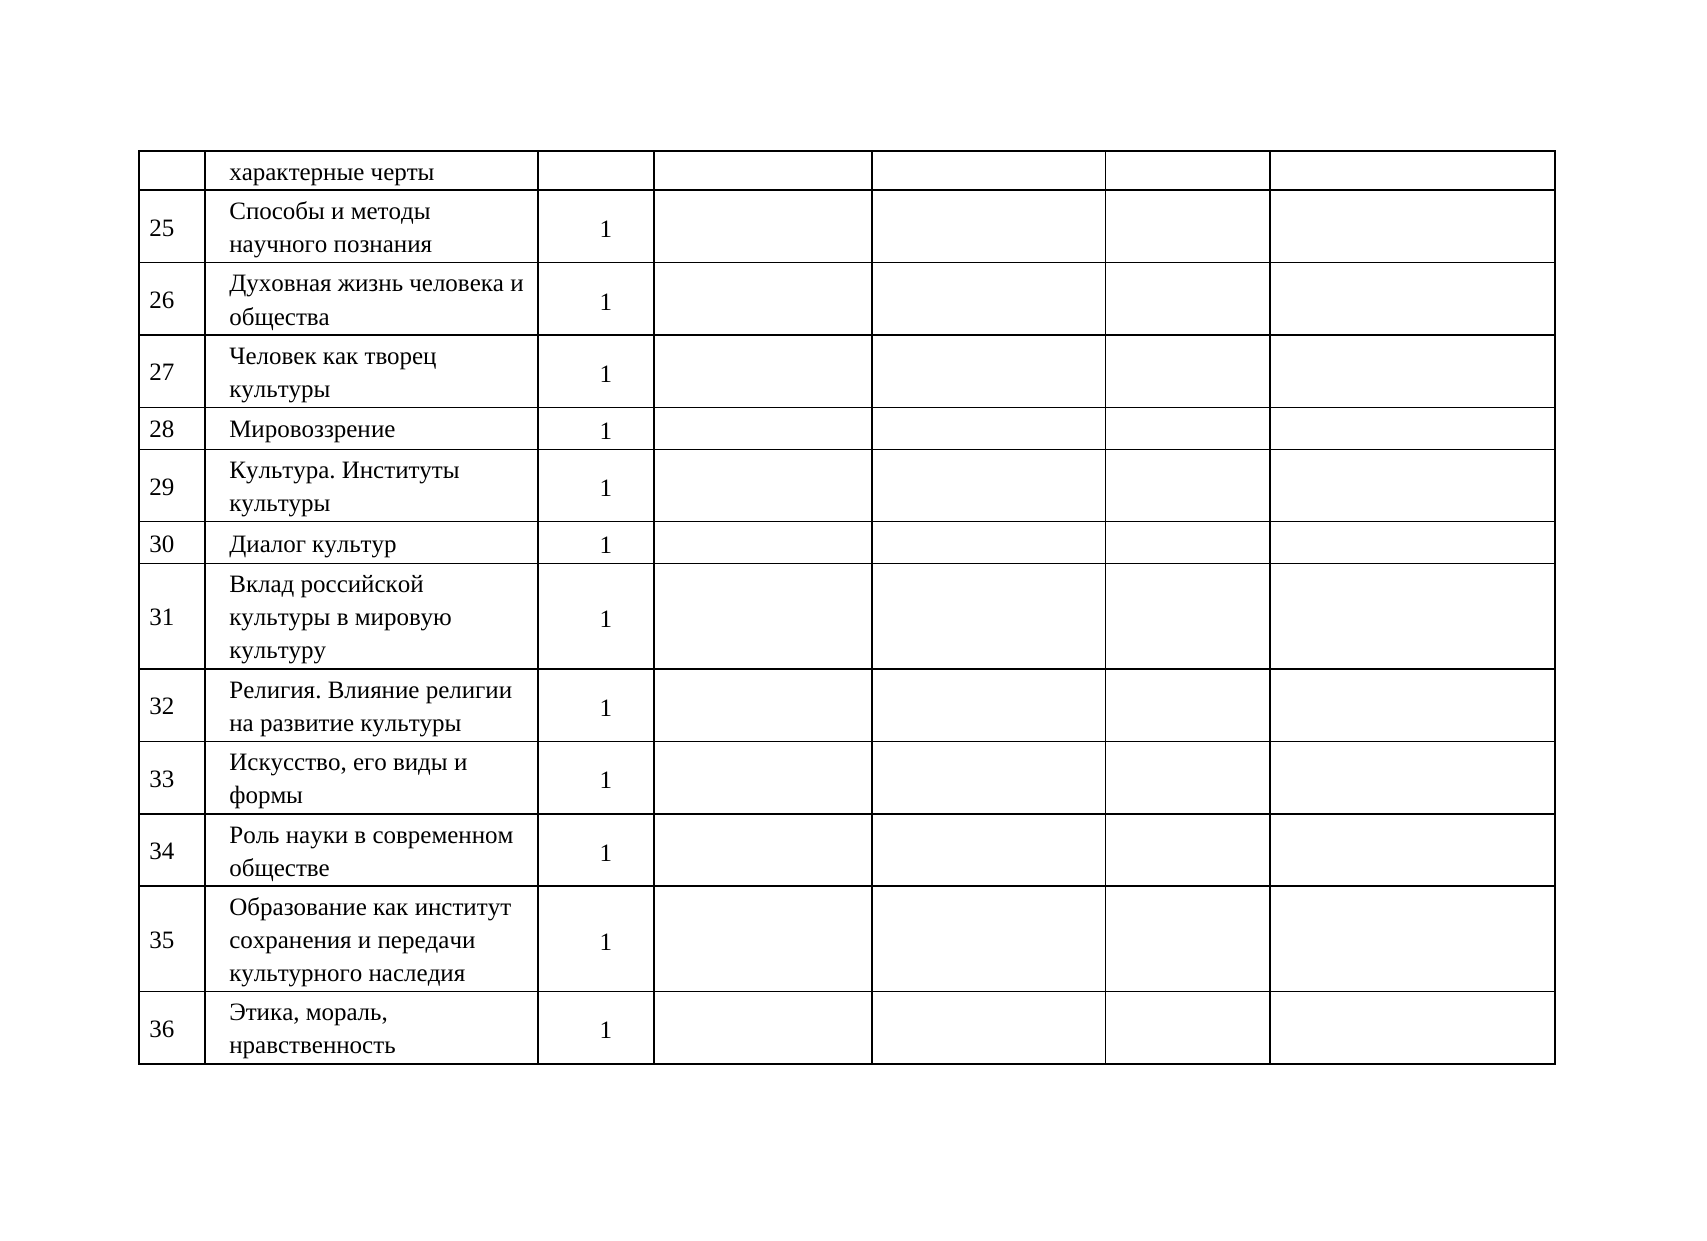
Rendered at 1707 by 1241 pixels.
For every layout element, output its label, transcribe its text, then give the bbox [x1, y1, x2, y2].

table_cell 1 [539, 815, 653, 885]
table_cell 1 [539, 191, 653, 262]
table_cell Искусство, его виды и формы [206, 742, 537, 813]
table_cell 24 [140, 152, 204, 189]
table_cell Образование как институт сохранения и передачи культурного наследия [206, 887, 537, 991]
table_cell [873, 408, 1105, 448]
table_cell 1 [539, 450, 653, 521]
table_cell 35 [140, 887, 204, 991]
table_cell 31 [140, 564, 204, 668]
table_cell 32 [140, 670, 204, 741]
table_cell Вклад российской культуры в мировую культуру [206, 564, 537, 668]
table_cell 25 [140, 191, 204, 262]
table_cell [1271, 263, 1554, 334]
table_cell [655, 564, 871, 668]
table_cell 33 [140, 742, 204, 813]
table_cell 1 [539, 670, 653, 741]
table_cell [1106, 336, 1269, 407]
table_cell 36 [140, 992, 204, 1063]
table_cell [1271, 815, 1554, 885]
table_cell [1106, 263, 1269, 334]
table_cell [1106, 522, 1269, 563]
table_cell 29 [140, 450, 204, 521]
table_cell [1271, 152, 1554, 189]
table_cell [1271, 336, 1554, 407]
table_cell Культура. Институты культуры [206, 450, 537, 521]
table_cell Диалог культур [206, 522, 537, 563]
table_cell [873, 450, 1105, 521]
table_cell [873, 564, 1105, 668]
table_cell [1271, 191, 1554, 262]
table_cell [655, 742, 871, 813]
table_cell [1271, 450, 1554, 521]
table_cell [655, 408, 871, 448]
table_cell [1271, 564, 1554, 668]
table_cell [1271, 408, 1554, 448]
table_cell 1 [539, 336, 653, 407]
table_cell 1 [539, 742, 653, 813]
table_cell 1 [539, 408, 653, 448]
table_cell Духовная жизнь человека и общества [206, 263, 537, 334]
table_cell [1106, 408, 1269, 448]
table_cell [873, 742, 1105, 813]
table_cell 34 [140, 815, 204, 885]
table_cell [1106, 887, 1269, 991]
table_cell [655, 670, 871, 741]
table_cell [1106, 815, 1269, 885]
table_cell [873, 191, 1105, 262]
table_cell [655, 450, 871, 521]
table_cell 26 [140, 263, 204, 334]
table_cell [1271, 742, 1554, 813]
table_cell Этика, мораль, нравственность [206, 992, 537, 1063]
table_cell [873, 992, 1105, 1063]
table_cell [206, 152, 537, 189]
table_cell [873, 815, 1105, 885]
table_cell Роль науки в современном обществе [206, 815, 537, 885]
table_cell [873, 336, 1105, 407]
table_cell 1 [539, 263, 653, 334]
table_cell 27 [140, 336, 204, 407]
table_cell 1 [539, 992, 653, 1063]
table_cell [655, 815, 871, 885]
table_cell Религия. Влияние религии на развитие культуры [206, 670, 537, 741]
table_cell [1271, 670, 1554, 741]
table_cell [655, 992, 871, 1063]
table_cell 28 [140, 408, 204, 448]
table_cell [655, 263, 871, 334]
table_cell [873, 263, 1105, 334]
table_cell [1106, 564, 1269, 668]
table_cell Мировоззрение [206, 408, 537, 448]
table_cell [1106, 742, 1269, 813]
table_cell [873, 887, 1105, 991]
table_cell 1 [539, 152, 653, 189]
table_cell [655, 336, 871, 407]
table_cell 1 [539, 522, 653, 563]
table_cell [655, 152, 871, 189]
table_cell [1106, 191, 1269, 262]
table_cell 1 [539, 564, 653, 668]
table_cell Человек как творец культуры [206, 336, 537, 407]
table_cell [1106, 152, 1269, 189]
table_cell [873, 670, 1105, 741]
table_cell [1271, 887, 1554, 991]
table_cell [655, 887, 871, 991]
table_cell [873, 152, 1105, 189]
table_cell [655, 191, 871, 262]
table_cell Способы и методы научного познания [206, 191, 537, 262]
table_cell [873, 522, 1105, 563]
table_cell [1106, 670, 1269, 741]
table_cell [655, 522, 871, 563]
table_cell [1106, 450, 1269, 521]
table_cell 1 [539, 887, 653, 991]
table_cell 30 [140, 522, 204, 563]
table_cell [1271, 522, 1554, 563]
table_cell [1106, 992, 1269, 1063]
table_cell [1271, 992, 1554, 1063]
